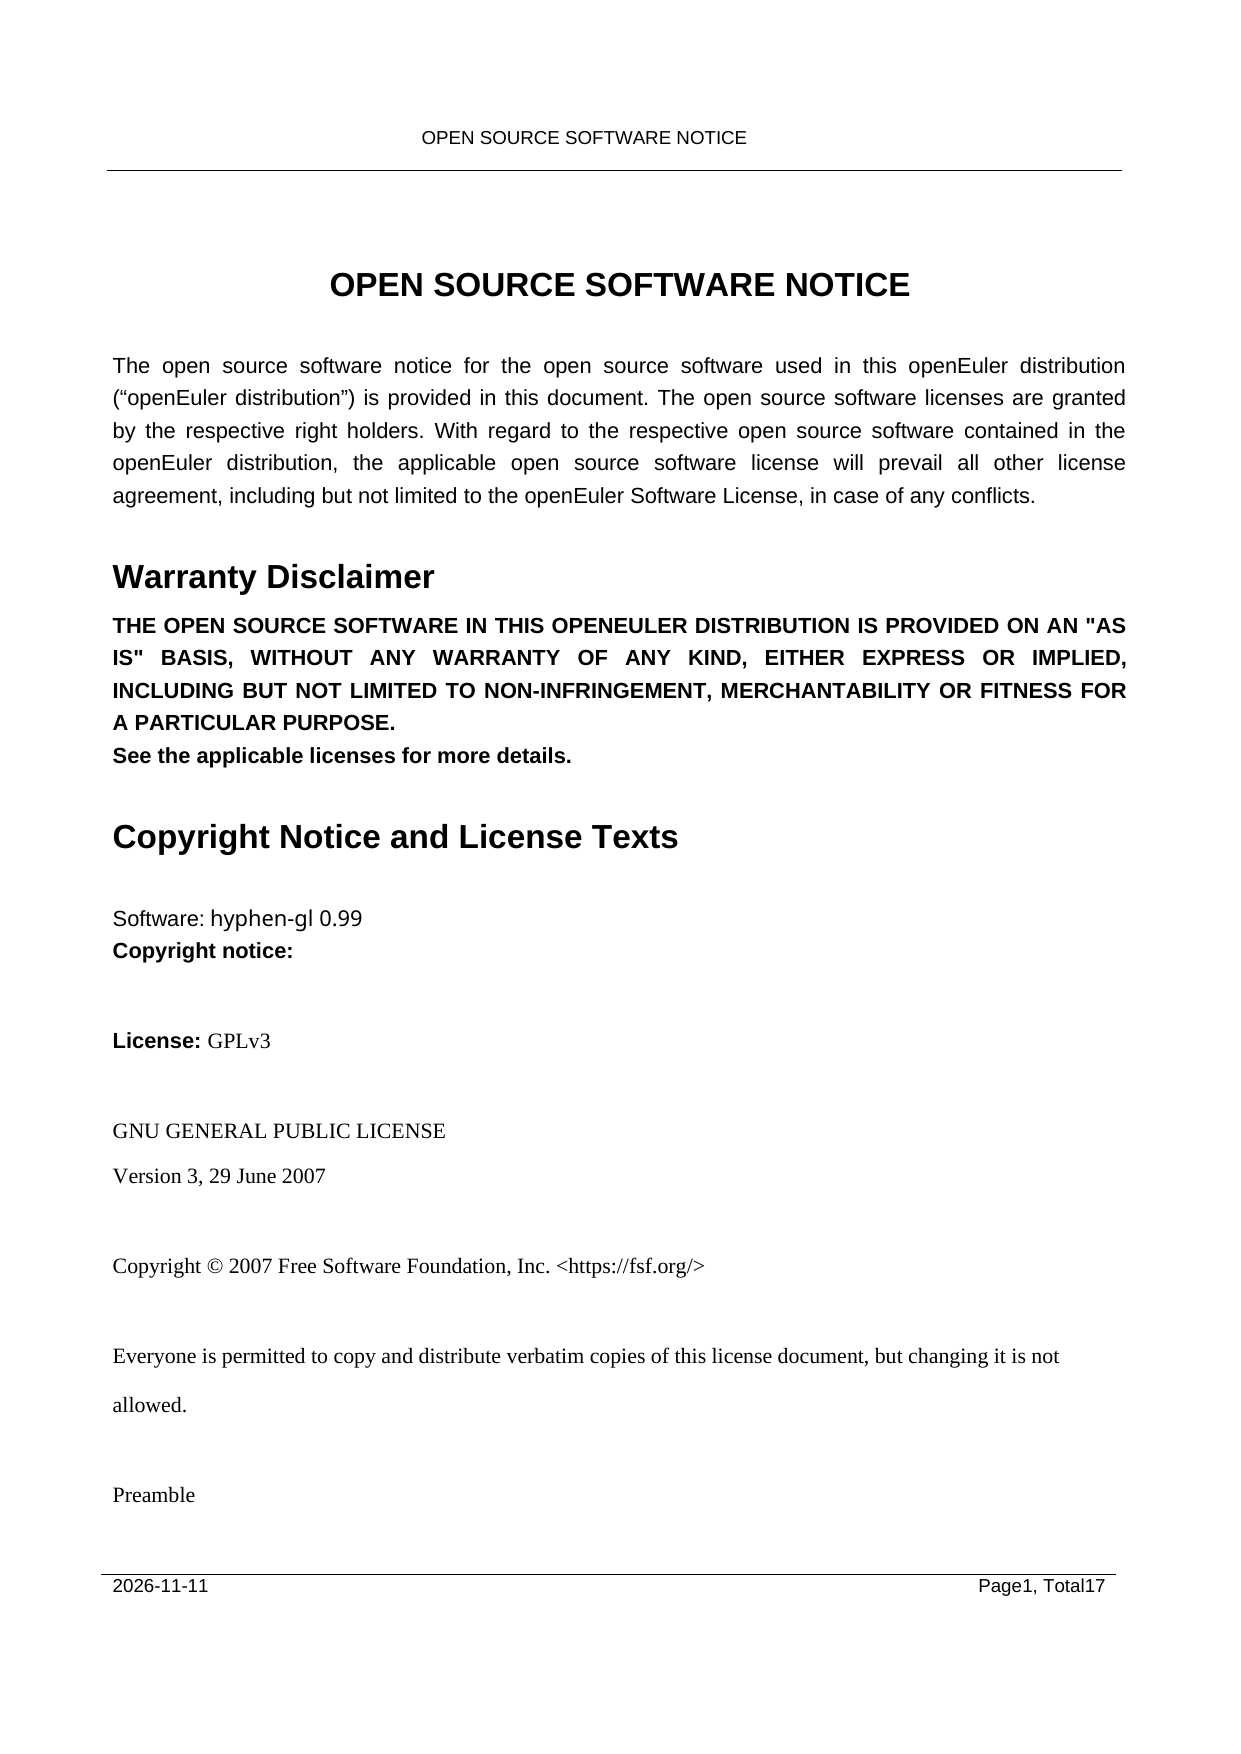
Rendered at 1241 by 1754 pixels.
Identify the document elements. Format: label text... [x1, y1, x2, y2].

text OPEN SOURCE SOFTWARE NOTICE [112, 251, 1128, 316]
text Copyright © 2007 Free Software Foundation, Inc. <https://fsf.org/> [112, 1250, 1128, 1282]
text Warranty Disclaimer [112, 544, 1128, 609]
text Version 3, 29 June 2007 [112, 1159, 1128, 1192]
text The open source software notice for the open source software used in this openEuler distribution (“openEuler distribution”) is provided in this document. The open source software licenses are granted by the respective right holders. With regard to the respective open source software contained in the openEuler distribution, the applicable open source software license will prevail all other license agreement, including but not limited to the openEuler Software License, in case of any conflicts. [112, 349, 1128, 511]
text Everyone is permitted to copy and distribute verbatim copies of this license document, but changing it is not allowed. [112, 1340, 1128, 1421]
text Preamble [112, 1479, 1128, 1511]
text Copyright notice: [112, 934, 1128, 966]
text GNU GENERAL PUBLIC LICENSE [112, 1114, 1128, 1147]
text Software: hyphen-gl 0.99 [112, 901, 1128, 934]
text THE OPEN SOURCE SOFTWARE IN THIS OPENEULER DISTRIBUTION IS PROVIDED ON AN "AS IS" BASIS, WITHOUT ANY WARRANTY OF ANY KIND, EITHER EXPRESS OR IMPLIED, INCLUDING BUT NOT LIMITED TO NON-INFRINGEMENT, MERCHANTABILITY OR FITNESS FOR A PARTICULAR PURPOSE. See the applicable licenses for more details. [112, 609, 1128, 771]
text License: GPLv3 [112, 1024, 1128, 1057]
text Copyright Notice and License Texts [112, 804, 1128, 869]
